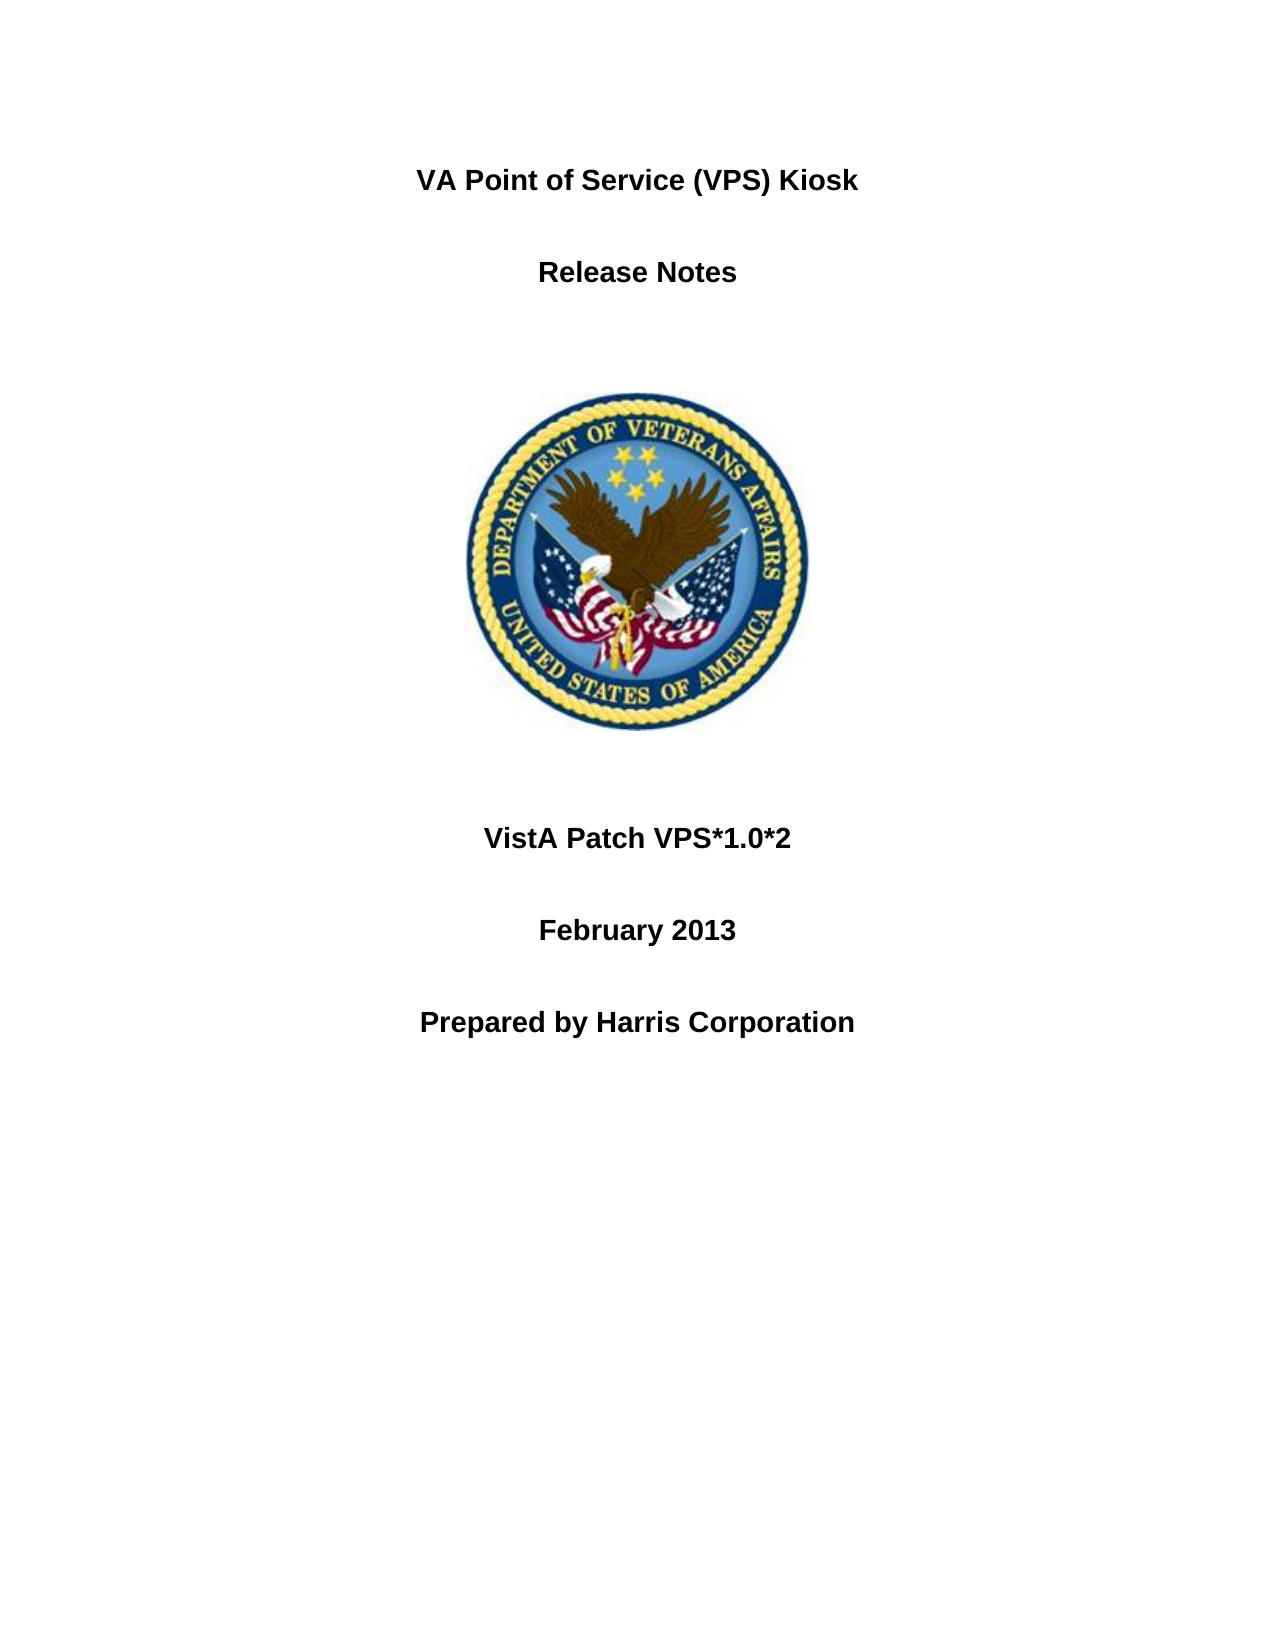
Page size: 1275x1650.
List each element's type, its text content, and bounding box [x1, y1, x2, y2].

title Release Notes [150, 254, 1125, 288]
picture [465, 392, 810, 731]
title VistA Patch VPS*1.0*2 [150, 821, 1125, 855]
title February 2013 [150, 913, 1125, 947]
title Prepared by Harris Corporation [150, 1005, 1125, 1039]
title VA Point of Service (VPS) Kiosk [150, 162, 1125, 196]
